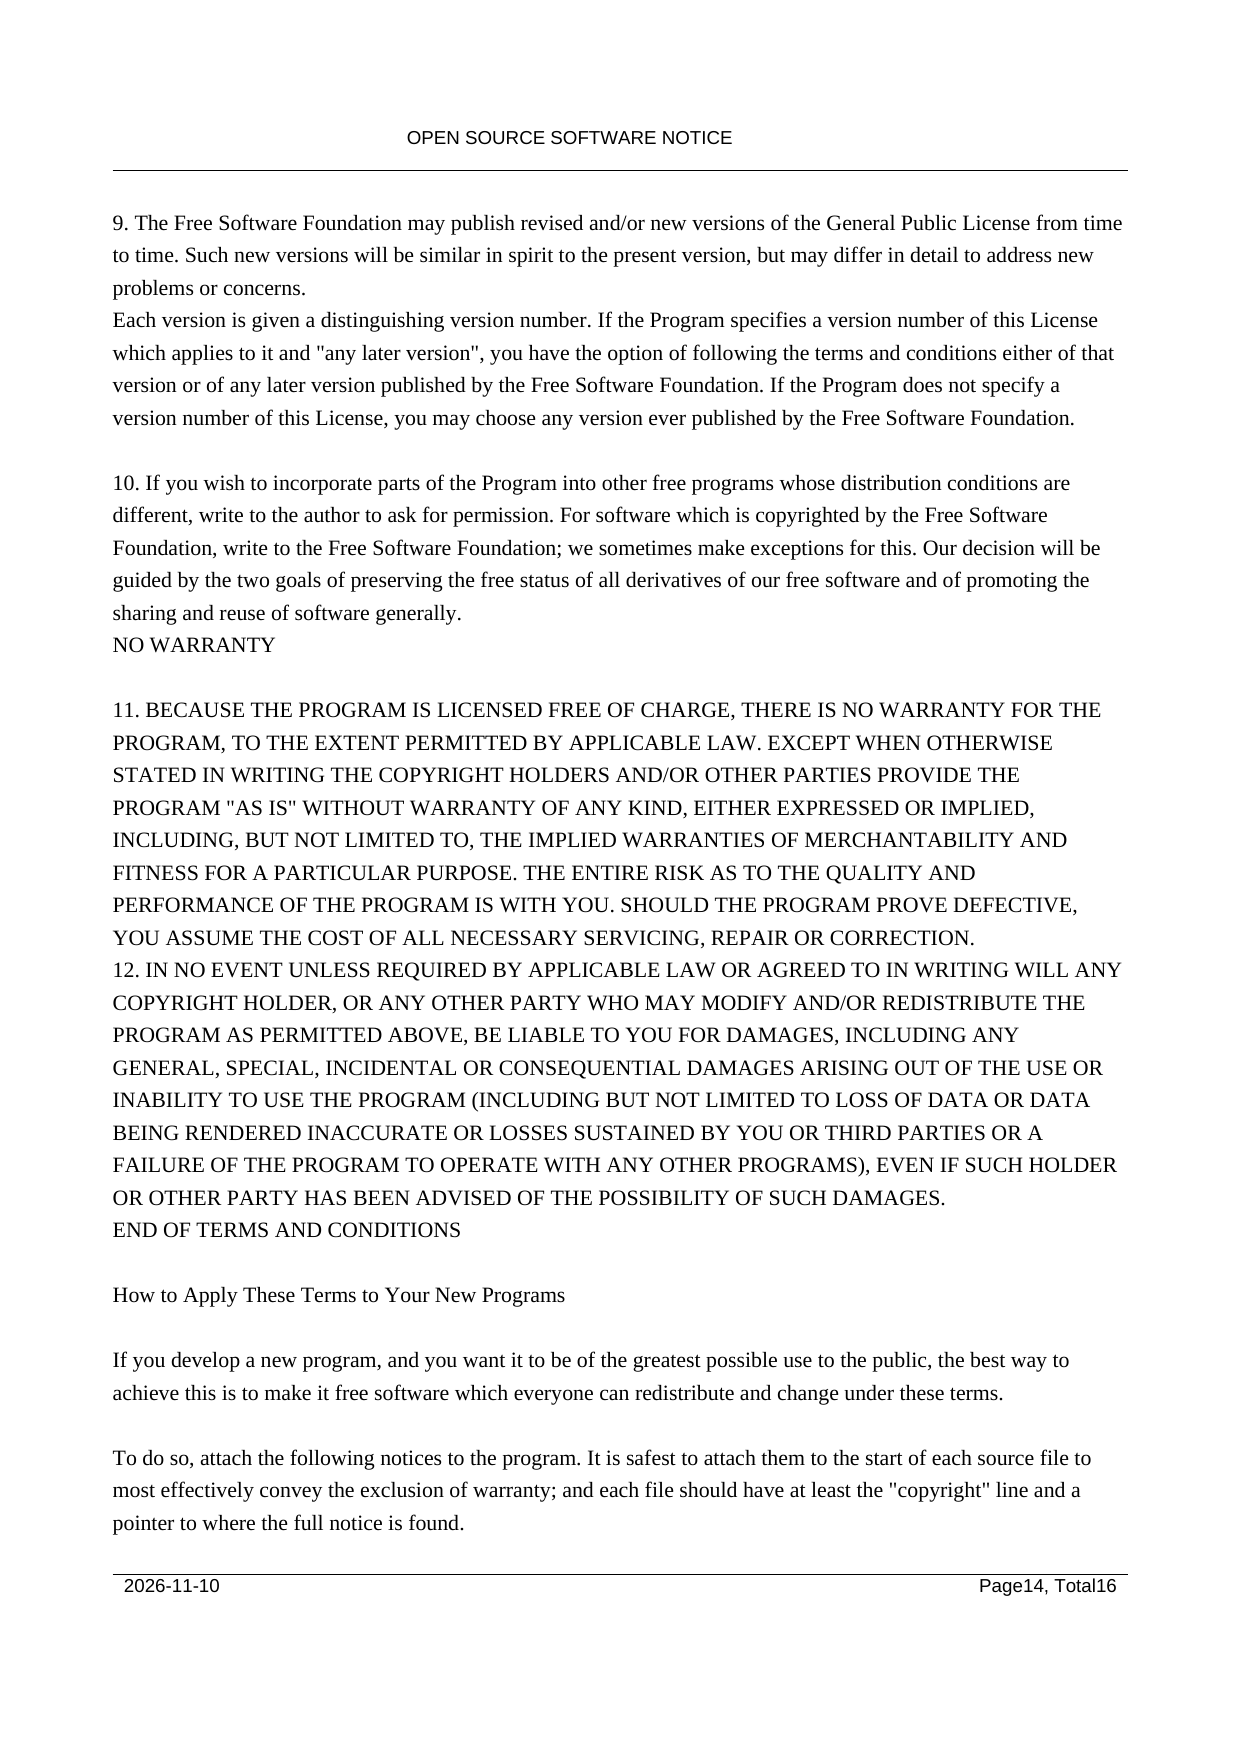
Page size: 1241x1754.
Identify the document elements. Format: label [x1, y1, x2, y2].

text [112, 206, 1128, 1539]
